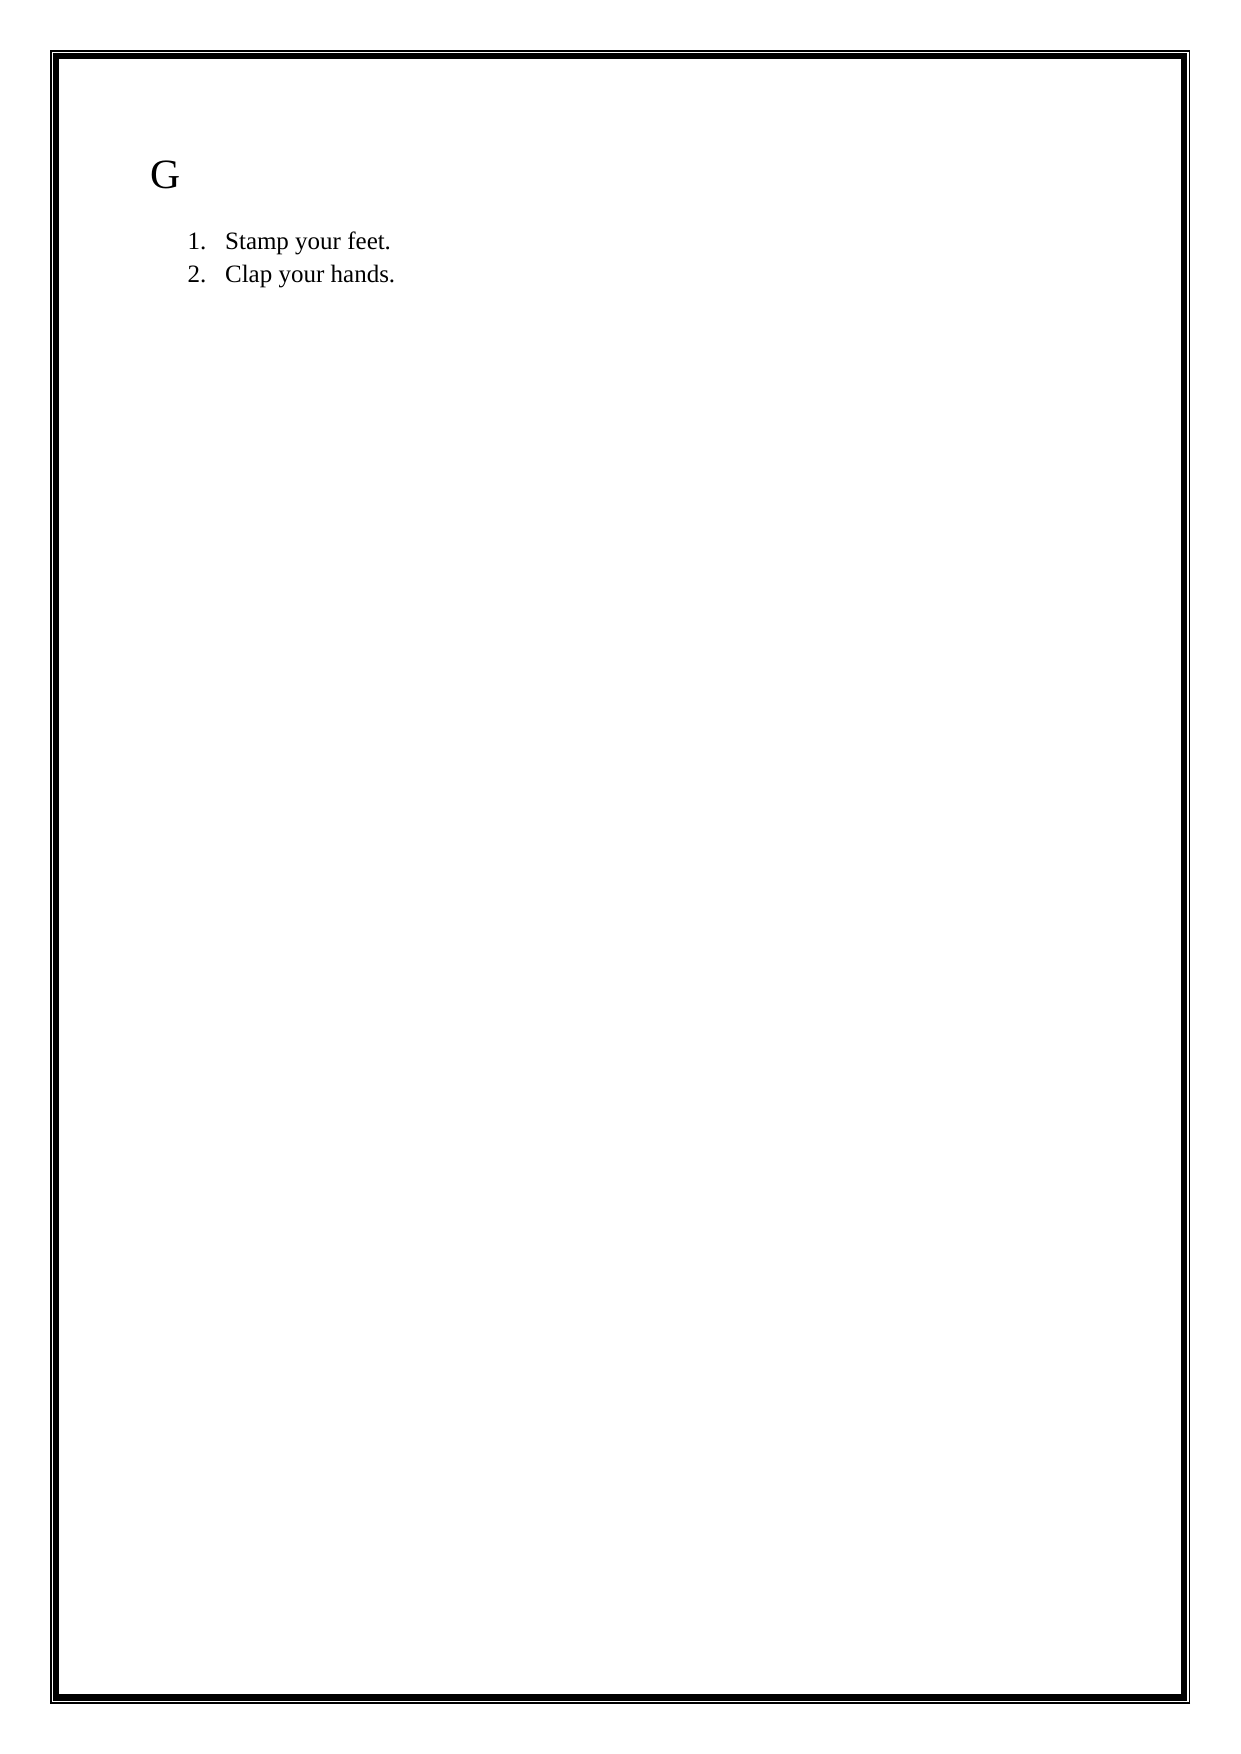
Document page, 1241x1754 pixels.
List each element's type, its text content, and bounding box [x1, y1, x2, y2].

list Stamp your feet. [187, 226, 1090, 255]
text G [150, 150, 1090, 198]
list Clap your hands. [187, 259, 1090, 288]
